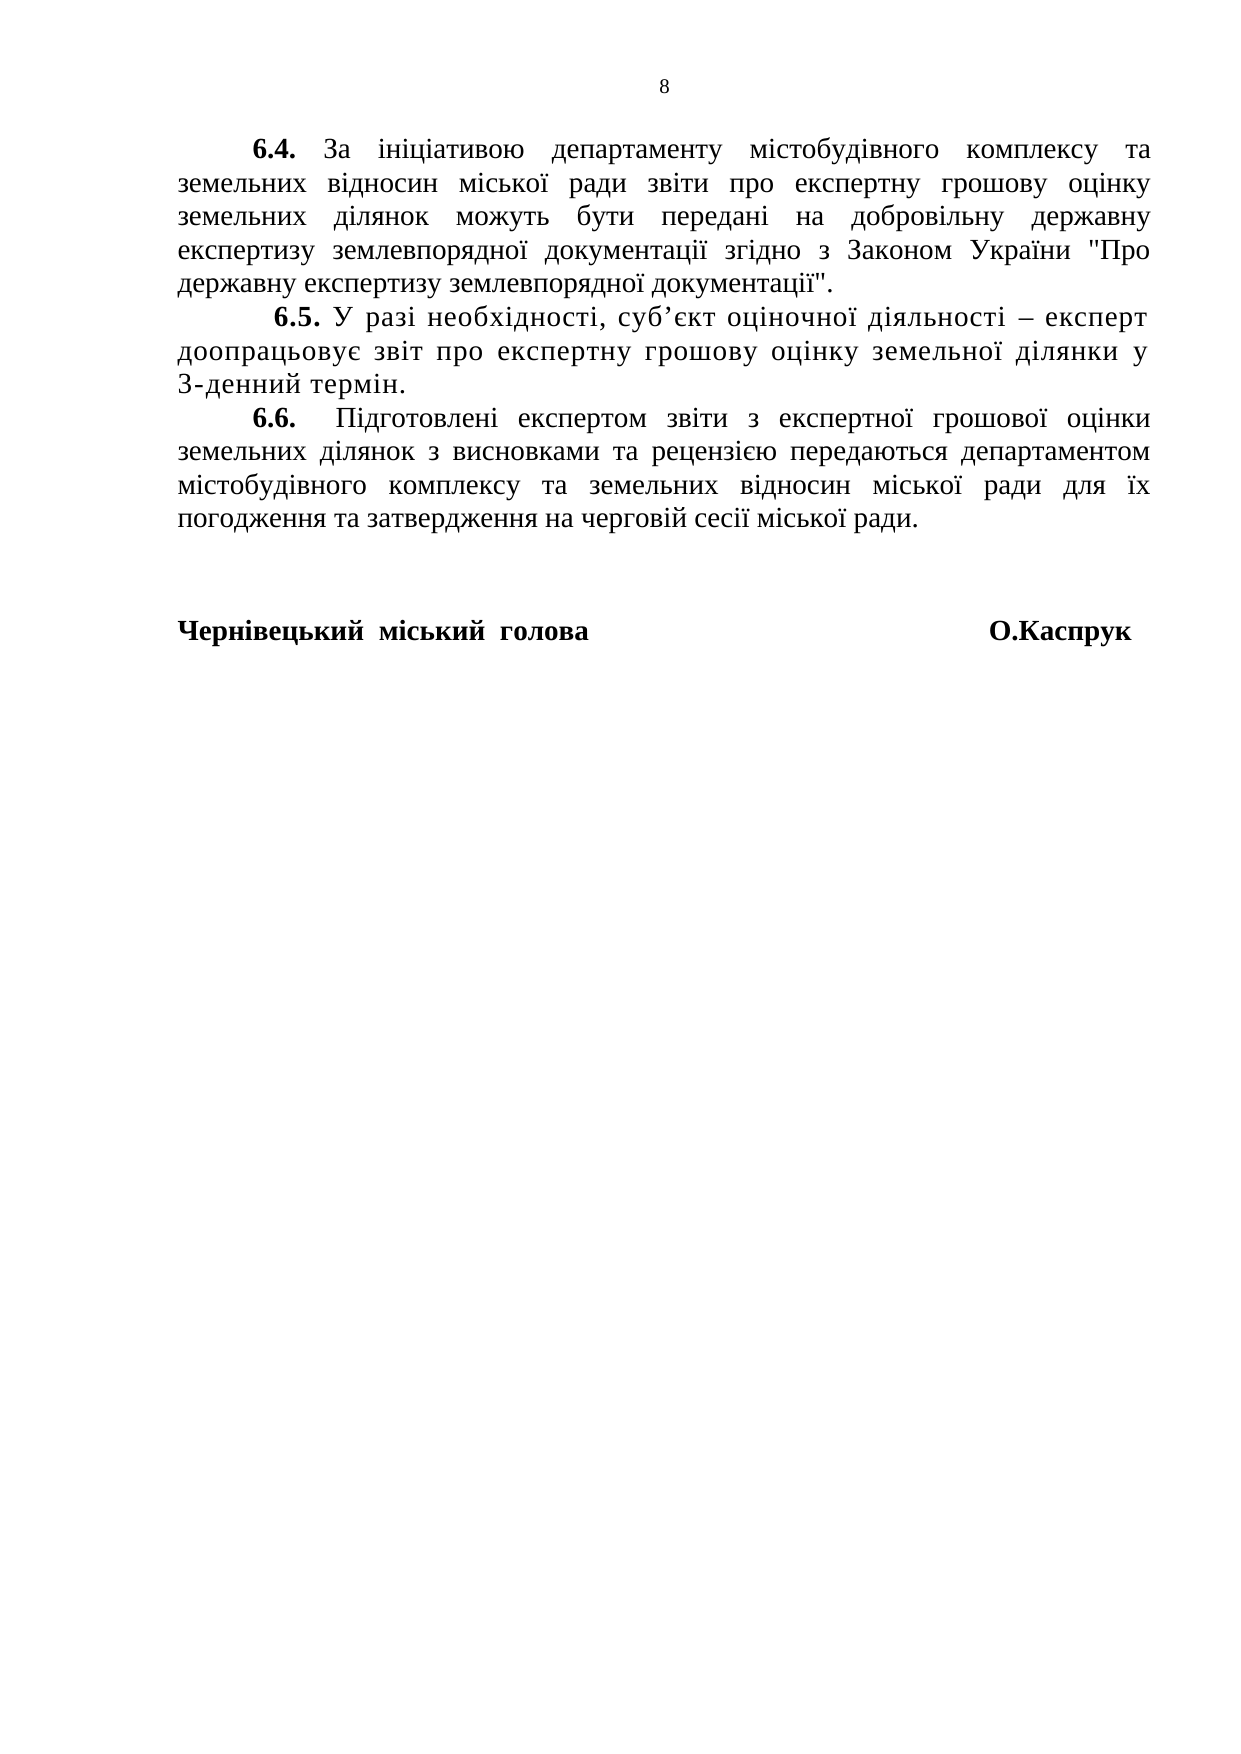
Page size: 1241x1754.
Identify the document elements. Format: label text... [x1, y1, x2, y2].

text 6.6. Підготовлені експертом звіти з експертної грошової оцінки земельних ділянок з висновками та рецензією передаються департаментом містобудівного комплексу та земельних відносин міської ради для їх погодження та затвердження на черговій сесії міської ради. [177, 400, 1152, 534]
text 6.5. У разі необхідності, суб’єкт оціночної діяльності – експерт доопрацьовує звіт про експертну грошову оцінку земельної ділянки у 3-денний термін. [177, 299, 1147, 400]
text Чернівецький міський голова О.Каспрук [177, 613, 1161, 647]
text 6.4. За ініціативою департаменту містобудівного комплексу та земельних відносин міської ради звіти про експертну грошову оцінку земельних ділянок можуть бути передані на добровільну державну експертизу землевпорядної документації згідно з Законом України "Про державну експертизу землевпорядної документації". [177, 131, 1152, 299]
